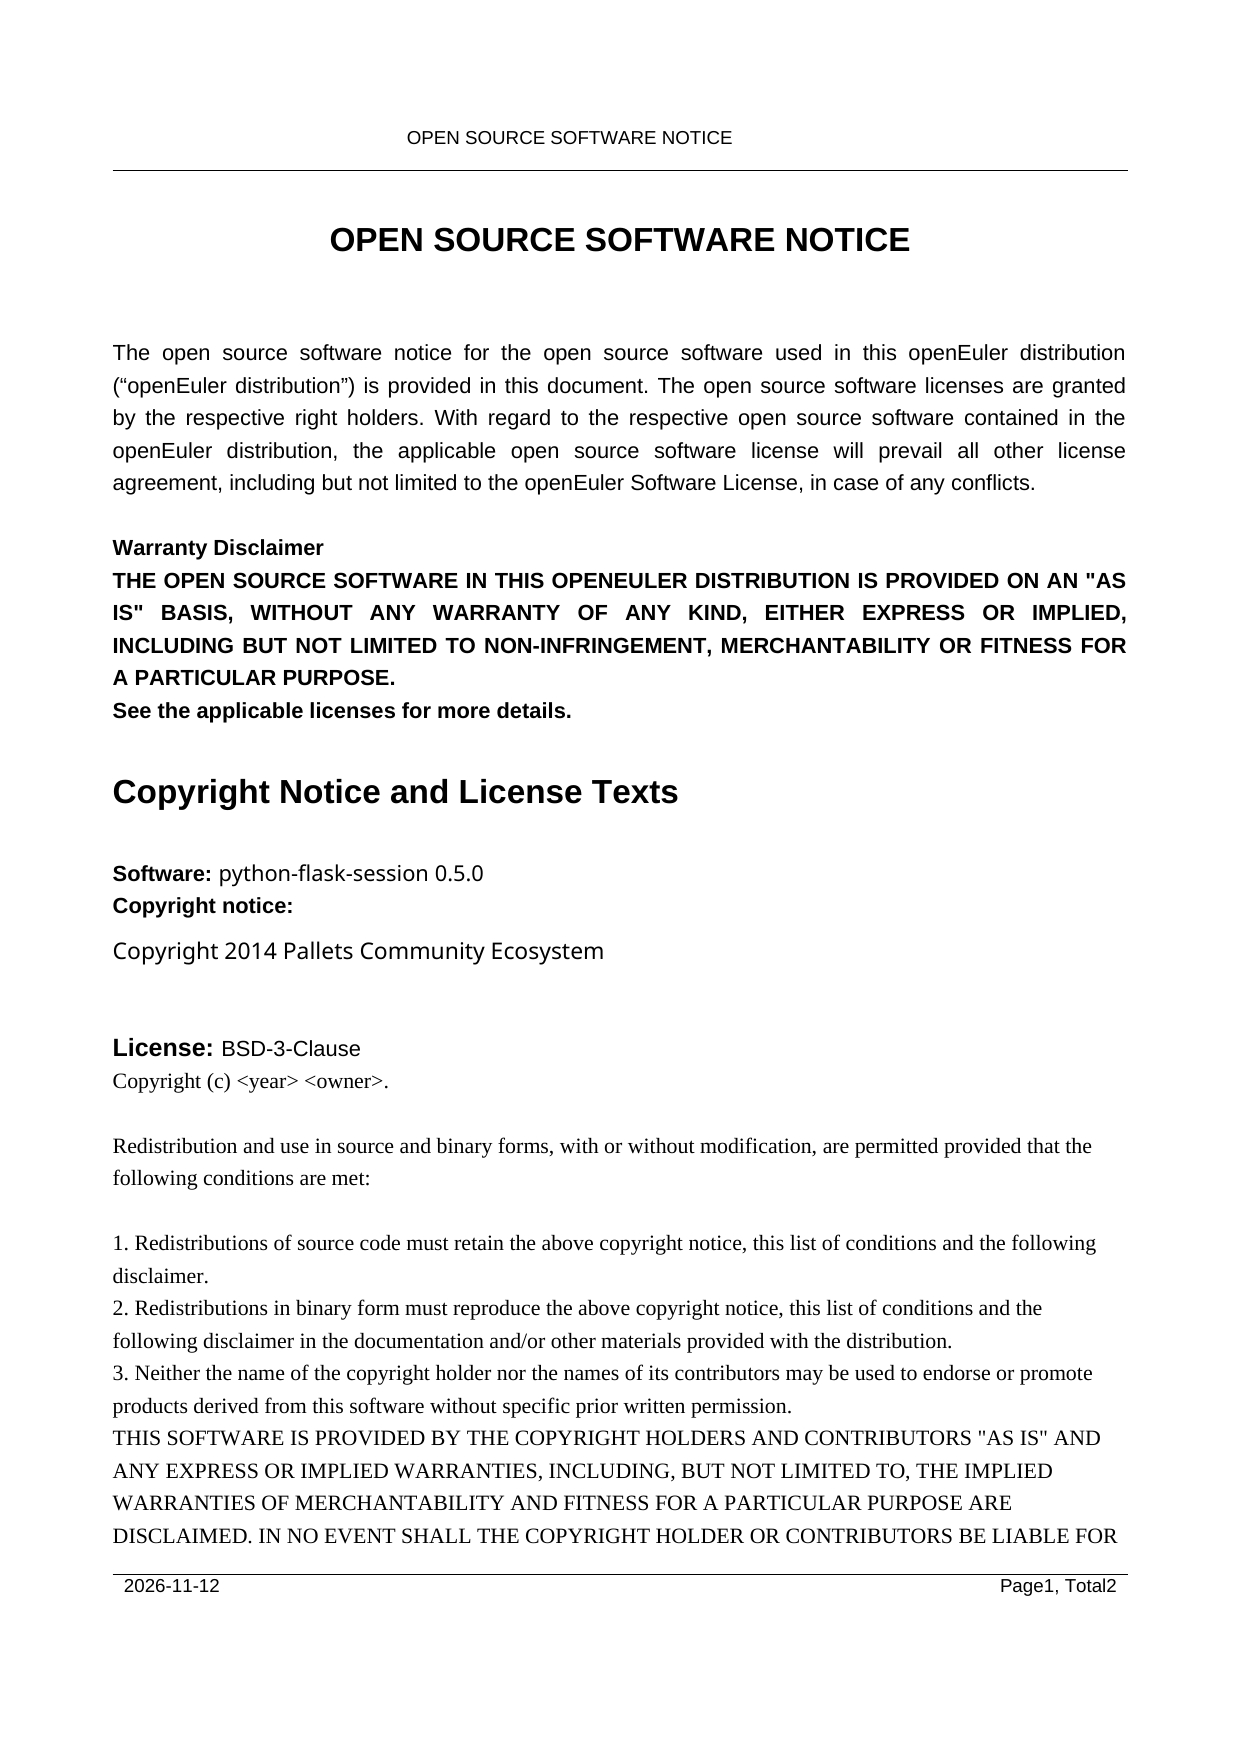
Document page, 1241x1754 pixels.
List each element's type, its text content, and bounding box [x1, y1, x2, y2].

text The open source software notice for the open source software used in this openEuler distribution (“openEuler distribution”) is provided in this document. The open source software licenses are granted by the respective right holders. With regard to the respective open source software contained in the openEuler distribution, the applicable open source software license will prevail all other license agreement, including but not limited to the openEuler Software License, in case of any conflicts. [112, 336, 1128, 499]
text Copyright Notice and License Texts [112, 759, 1128, 824]
text OPEN SOURCE SOFTWARE NOTICE [112, 206, 1128, 271]
text THE OPEN SOURCE SOFTWARE IN THIS OPENEULER DISTRIBUTION IS PROVIDED ON AN "AS IS" BASIS, WITHOUT ANY WARRANTY OF ANY KIND, EITHER EXPRESS OR IMPLIED, INCLUDING BUT NOT LIMITED TO NON-INFRINGEMENT, MERCHANTABILITY OR FITNESS FOR A PARTICULAR PURPOSE. See the applicable licenses for more details. [112, 564, 1128, 726]
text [112, 1064, 1128, 1551]
text License: BSD-3-Clause [112, 1031, 1128, 1064]
text Copyright notice: [112, 889, 1128, 921]
title Software: python-flask-session 0.5.0 [112, 856, 1128, 889]
text Copyright 2014 Pallets Community Ecosystem [112, 934, 1128, 999]
text Warranty Disclaimer [112, 531, 1128, 564]
